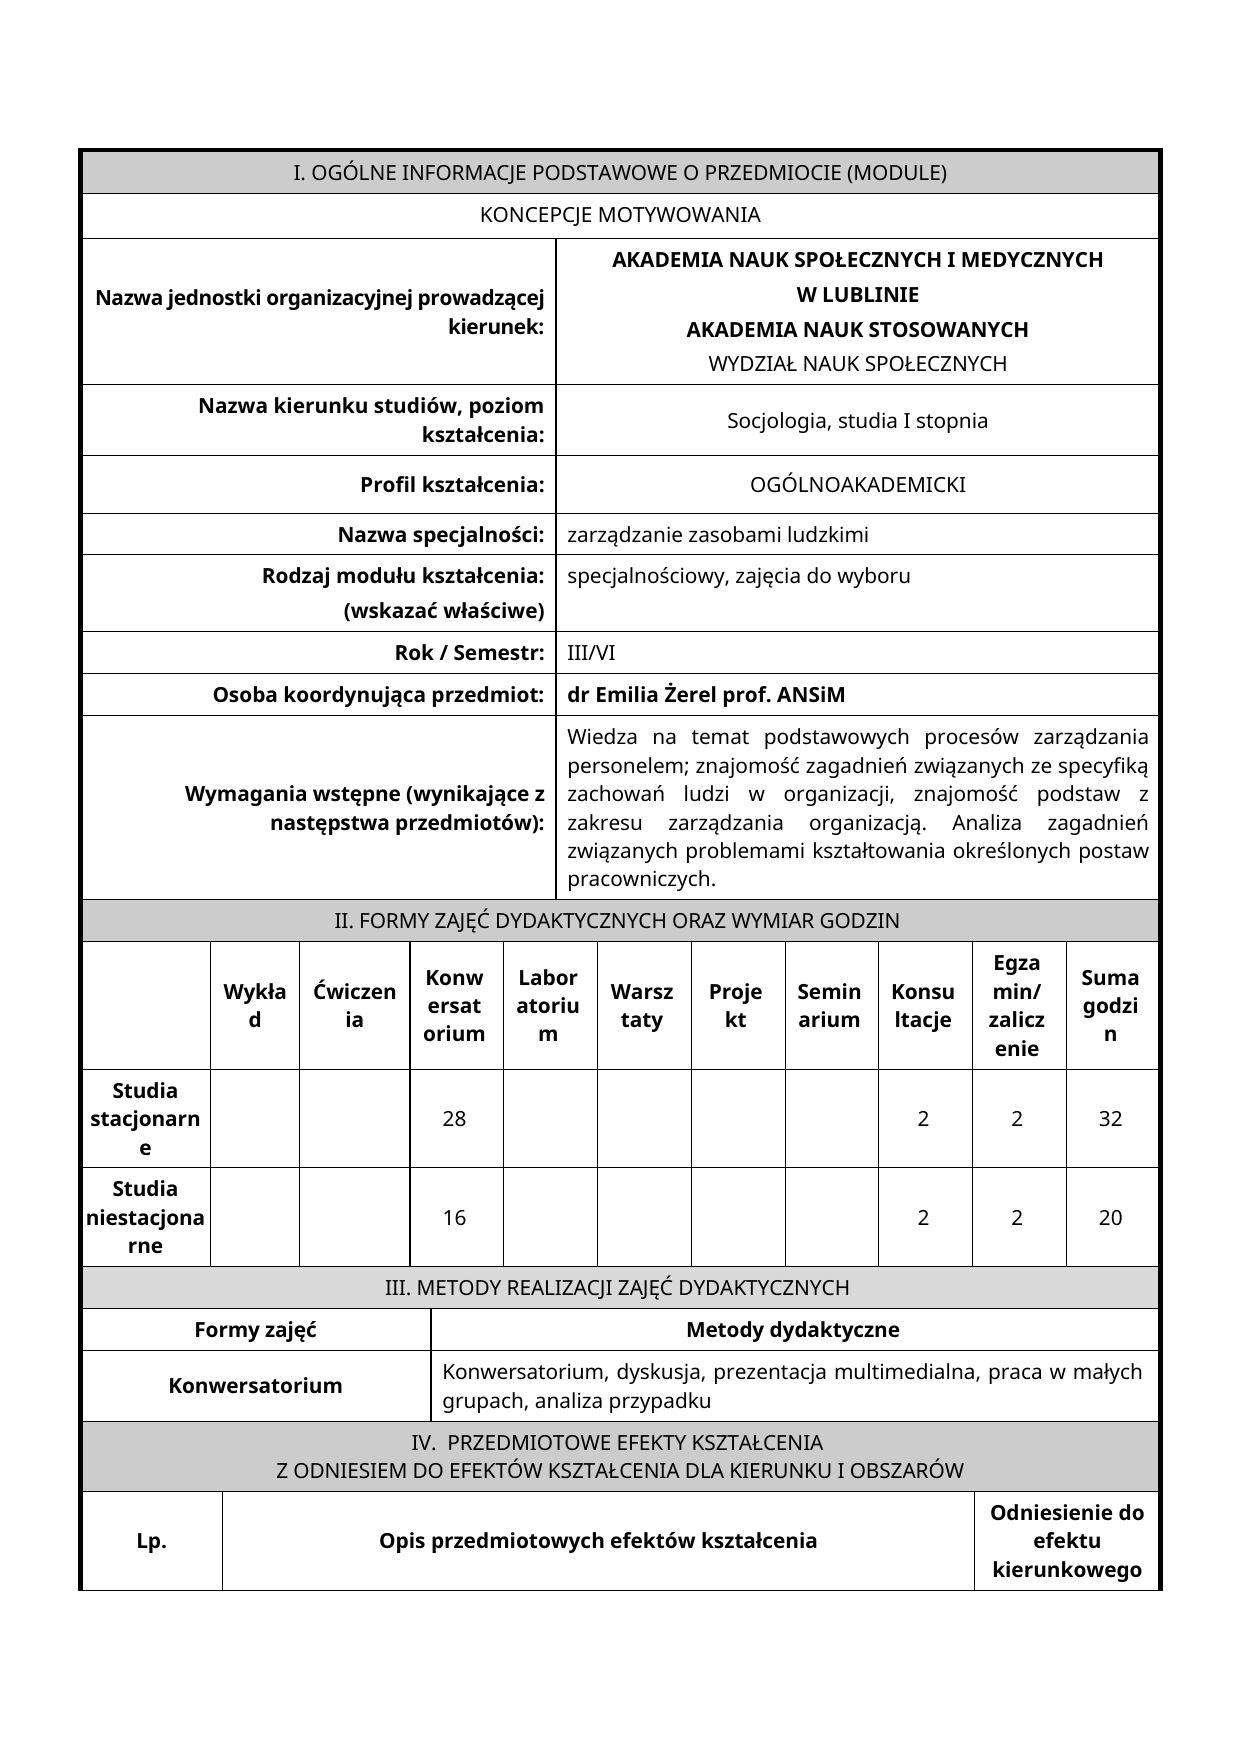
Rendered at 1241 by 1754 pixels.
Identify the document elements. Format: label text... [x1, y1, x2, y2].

table_cell Warsztaty [598, 942, 691, 1068]
table_cell 20 [1067, 1168, 1158, 1266]
table_cell specjalnościowy, zajęcia do wyboru [557, 555, 1158, 631]
table_cell Studia stacjonarne [83, 1070, 210, 1167]
table_cell dr Emilia Żerel prof. ANSiM [557, 674, 1158, 715]
table_cell [300, 1168, 409, 1266]
table_cell Konsultacje [879, 942, 972, 1068]
table_cell Nazwa jednostki organizacyjnej prowadzącej kierunek: [83, 239, 555, 384]
table_cell 2 [973, 1070, 1066, 1167]
table_cell Konwersatorium [411, 942, 503, 1068]
table_cell [504, 1168, 597, 1266]
table_cell [598, 1070, 691, 1167]
table_cell III/VI [557, 632, 1158, 673]
table_cell III. METODY REALIZACJI ZAJĘĆ DYDAKTYCZNYCH [83, 1267, 1158, 1308]
table_cell [83, 942, 210, 1068]
table_cell IV. PRZEDMIOTOWE EFEKTY KSZTAŁCENIA Z ODNIESIEM DO EFEKTÓW KSZTAŁCENIA DLA KIERUNKU I OBSZARÓW [83, 1422, 1158, 1491]
table_cell 2 [973, 1168, 1066, 1266]
table_cell Rok / Semestr: [83, 632, 555, 673]
table_header I. OGÓLNE INFORMACJE PODSTAWOWE O PRZEDMIOCIE (MODULE) [83, 152, 1158, 193]
table_cell Wykład [211, 942, 299, 1068]
table_cell [598, 1168, 691, 1266]
table_cell Nazwa kierunku studiów, poziom kształcenia: [83, 385, 555, 455]
table_cell [300, 1070, 409, 1167]
table_cell AKADEMIA NAUK SPOŁECZNYCH I MEDYCZNYCH W LUBLINIE AKADEMIA NAUK STOSOWANYCH WYDZIAŁ NAUK SPOŁECZNYCH [557, 239, 1158, 384]
table_cell Projekt [692, 942, 785, 1068]
table_cell 28 [411, 1070, 503, 1167]
table_cell Profil kształcenia: [83, 456, 555, 512]
table_cell Studia niestacjonarne [83, 1168, 210, 1266]
table_cell II. FORMY ZAJĘĆ DYDAKTYCZNYCH ORAZ WYMIAR GODZIN [83, 900, 1158, 941]
table_cell Osoba koordynująca przedmiot: [83, 674, 555, 715]
table_cell Socjologia, studia I stopnia [557, 385, 1158, 455]
table_cell 16 [411, 1168, 503, 1266]
table_cell Suma godzin [1067, 942, 1158, 1068]
table_cell [504, 1070, 597, 1167]
table_cell Wymagania wstępne (wynikające z następstwa przedmiotów): [83, 716, 555, 899]
table_cell Wiedza na temat podstawowych procesów zarządzania personelem; znajomość zagadnień związanych ze specyfiką zachowań ludzi w organizacji, znajomość podstaw z zakresu zarządzania organizacją. Analiza zagadnień związanych problemami kształtowania określonych postaw pracowniczych. [557, 716, 1158, 899]
table_cell KONCEPCJE MOTYWOWANIA [83, 194, 1158, 238]
table_cell [692, 1070, 785, 1167]
table_cell [211, 1070, 299, 1167]
table_cell Konwersatorium [83, 1351, 430, 1421]
table_cell zarządzanie zasobami ludzkimi [557, 514, 1158, 554]
table_cell Opis przedmiotowych efektów kształcenia [223, 1492, 974, 1590]
table_cell 32 [1067, 1070, 1158, 1167]
table_cell Ćwiczenia [300, 942, 409, 1068]
table_cell Formy zajęć [83, 1309, 430, 1350]
table_cell Konwersatorium, dyskusja, prezentacja multimedialna, praca w małych grupach, analiza przypadku [432, 1351, 1158, 1421]
table_cell Lp. [83, 1492, 222, 1590]
table_cell Nazwa specjalności: [83, 514, 555, 554]
table_cell Odniesienie do efektu kierunkowego [975, 1492, 1158, 1590]
table_cell Metody dydaktyczne [432, 1309, 1158, 1350]
table_cell Seminarium [786, 942, 878, 1068]
table_cell Egzamin/zaliczenie [973, 942, 1066, 1068]
table_cell 2 [879, 1070, 972, 1167]
table_cell [786, 1168, 878, 1266]
table_cell [211, 1168, 299, 1266]
table_cell Laboratorium [504, 942, 597, 1068]
table_cell OGÓLNOAKADEMICKI [557, 456, 1158, 512]
table_cell 2 [879, 1168, 972, 1266]
table_cell [692, 1168, 785, 1266]
table_cell [786, 1070, 878, 1167]
table_cell Rodzaj modułu kształcenia: (wskazać właściwe) [83, 555, 555, 631]
